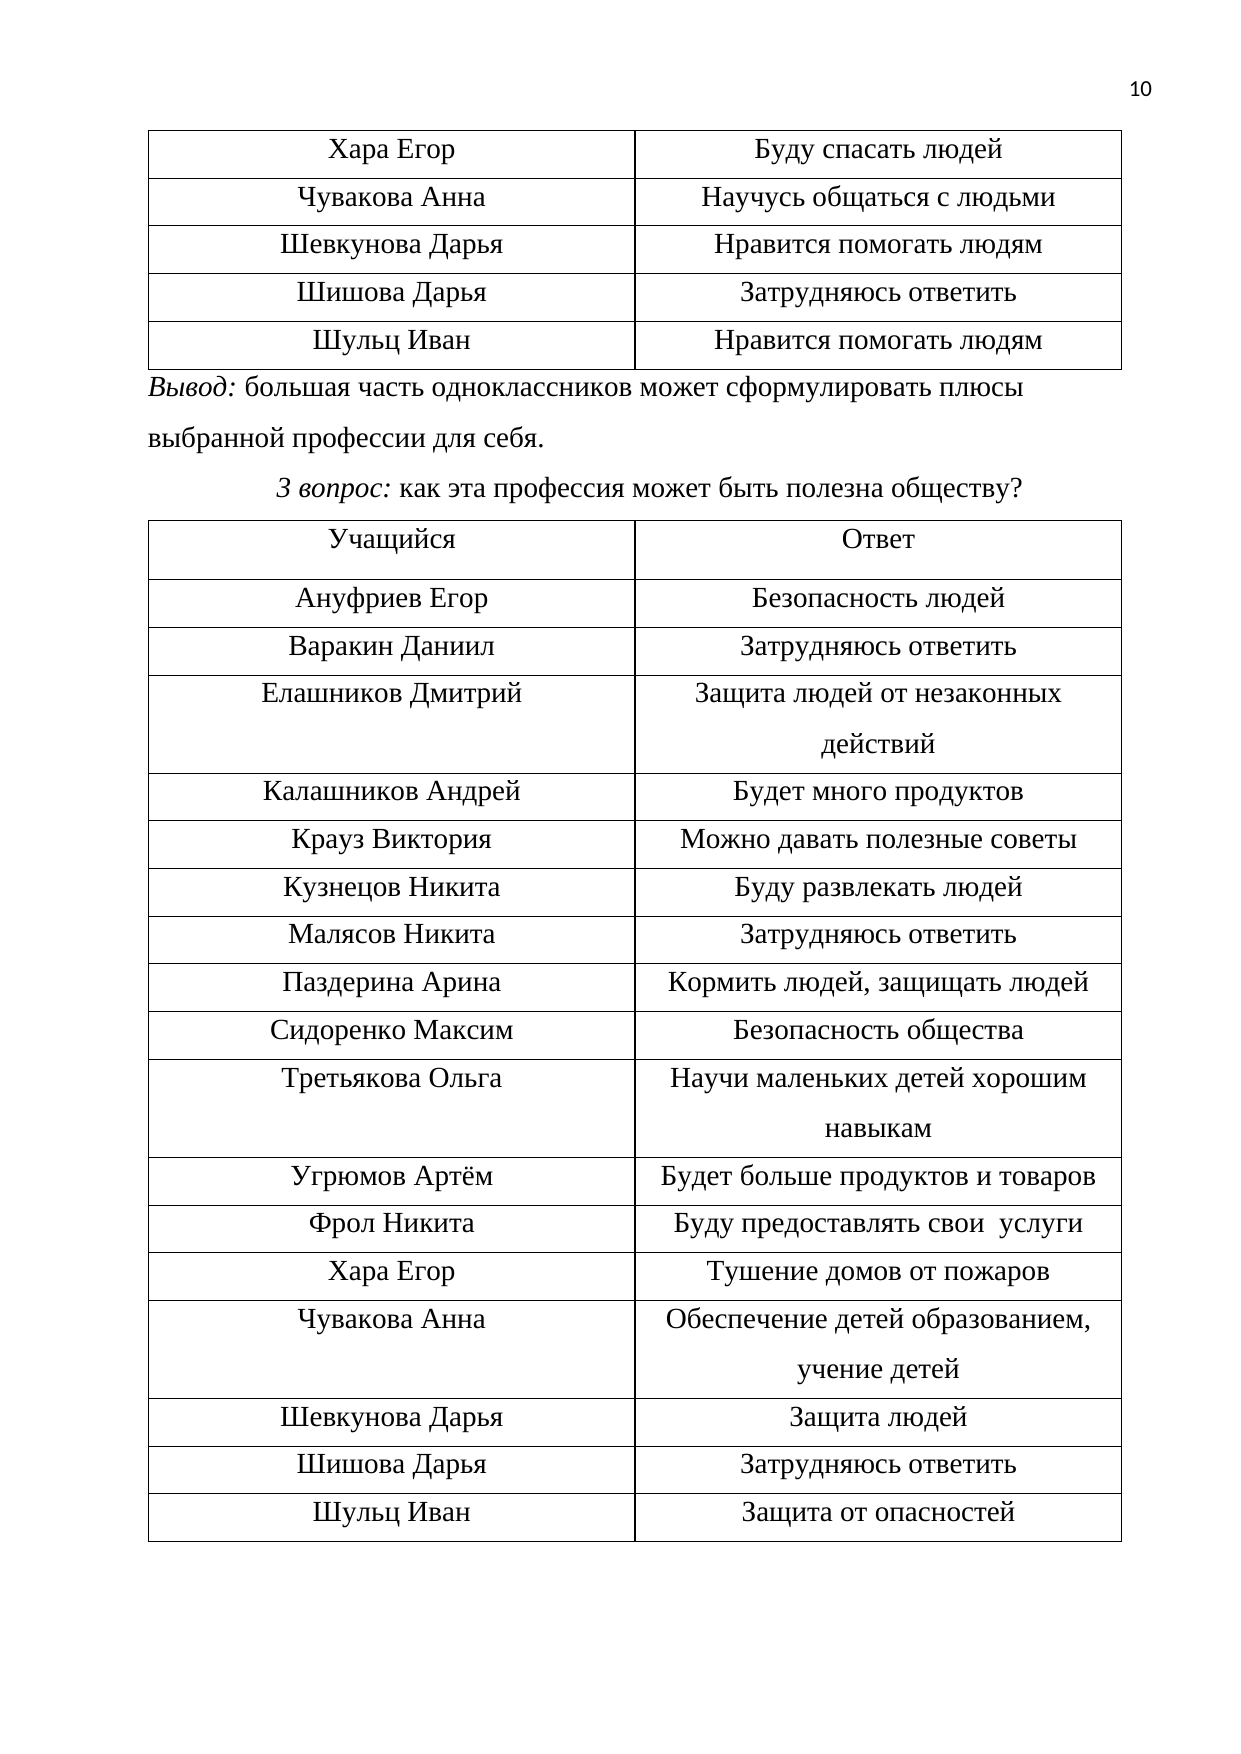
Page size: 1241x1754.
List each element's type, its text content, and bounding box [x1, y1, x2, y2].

table_cell Шевкунова Дарья [149, 1399, 634, 1446]
table_cell Чувакова Анна [149, 179, 634, 225]
table_cell Чувакова Анна [149, 1301, 634, 1398]
table_cell Варакин Даниил [149, 628, 634, 674]
text 3 вопрос: как эта профессия может быть полезна обществу? [148, 470, 1152, 504]
table_cell Шишова Дарья [149, 1447, 634, 1493]
table_cell Защита людей [636, 1399, 1121, 1446]
text Вывод: большая часть одноклассников может сформулировать плюсы выбранной профессии для себя. [148, 369, 1152, 453]
table_cell Обеспечение детей образованием, учение детей [636, 1301, 1121, 1398]
table_cell Кормить людей, защищать людей [636, 964, 1121, 1011]
table_cell Хара Егор [149, 131, 634, 178]
table_cell Затрудняюсь ответить [636, 917, 1121, 963]
table_cell Ануфриев Егор [149, 580, 634, 627]
table_cell Шульц Иван [149, 322, 634, 368]
table_cell Буду развлекать людей [636, 869, 1121, 916]
table_header Учащийся [149, 521, 634, 579]
table_header Ответ [636, 521, 1121, 579]
table_cell Шишова Дарья [149, 274, 634, 321]
table_cell Кузнецов Никита [149, 869, 634, 916]
table_cell Тушение домов от пожаров [636, 1253, 1121, 1300]
table_cell Безопасность людей [636, 580, 1121, 627]
table_cell Затрудняюсь ответить [636, 628, 1121, 674]
table_cell Калашников Андрей [149, 774, 634, 820]
table_cell Крауз Виктория [149, 821, 634, 868]
table_cell Третьякова Ольга [149, 1060, 634, 1157]
table_cell Научусь общаться с людьми [636, 179, 1121, 225]
table_cell Хара Егор [149, 1253, 634, 1300]
table_cell Фрол Никита [149, 1206, 634, 1252]
table_cell Шульц Иван [149, 1494, 634, 1541]
table_cell Паздерина Арина [149, 964, 634, 1011]
table_cell Нравится помогать людям [636, 322, 1121, 368]
table_cell Защита от опасностей [636, 1494, 1121, 1541]
table_cell Безопасность общества [636, 1012, 1121, 1059]
table_cell Защита людей от незаконных действий [636, 676, 1121, 772]
table_cell Научи маленьких детей хорошим навыкам [636, 1060, 1121, 1157]
table_cell Елашников Дмитрий [149, 676, 634, 772]
table_cell Будет много продуктов [636, 774, 1121, 820]
table_cell Будет больше продуктов и товаров [636, 1158, 1121, 1204]
table_cell Угрюмов Артём [149, 1158, 634, 1204]
table_cell Затрудняюсь ответить [636, 274, 1121, 321]
table_cell Затрудняюсь ответить [636, 1447, 1121, 1493]
table_cell Сидоренко Максим [149, 1012, 634, 1059]
table_cell Буду спасать людей [636, 131, 1121, 178]
table_cell Буду предоставлять свои услуги [636, 1206, 1121, 1252]
table_cell Нравится помогать людям [636, 226, 1121, 273]
table_cell Шевкунова Дарья [149, 226, 634, 273]
table_cell Можно давать полезные советы [636, 821, 1121, 868]
table_cell Малясов Никита [149, 917, 634, 963]
